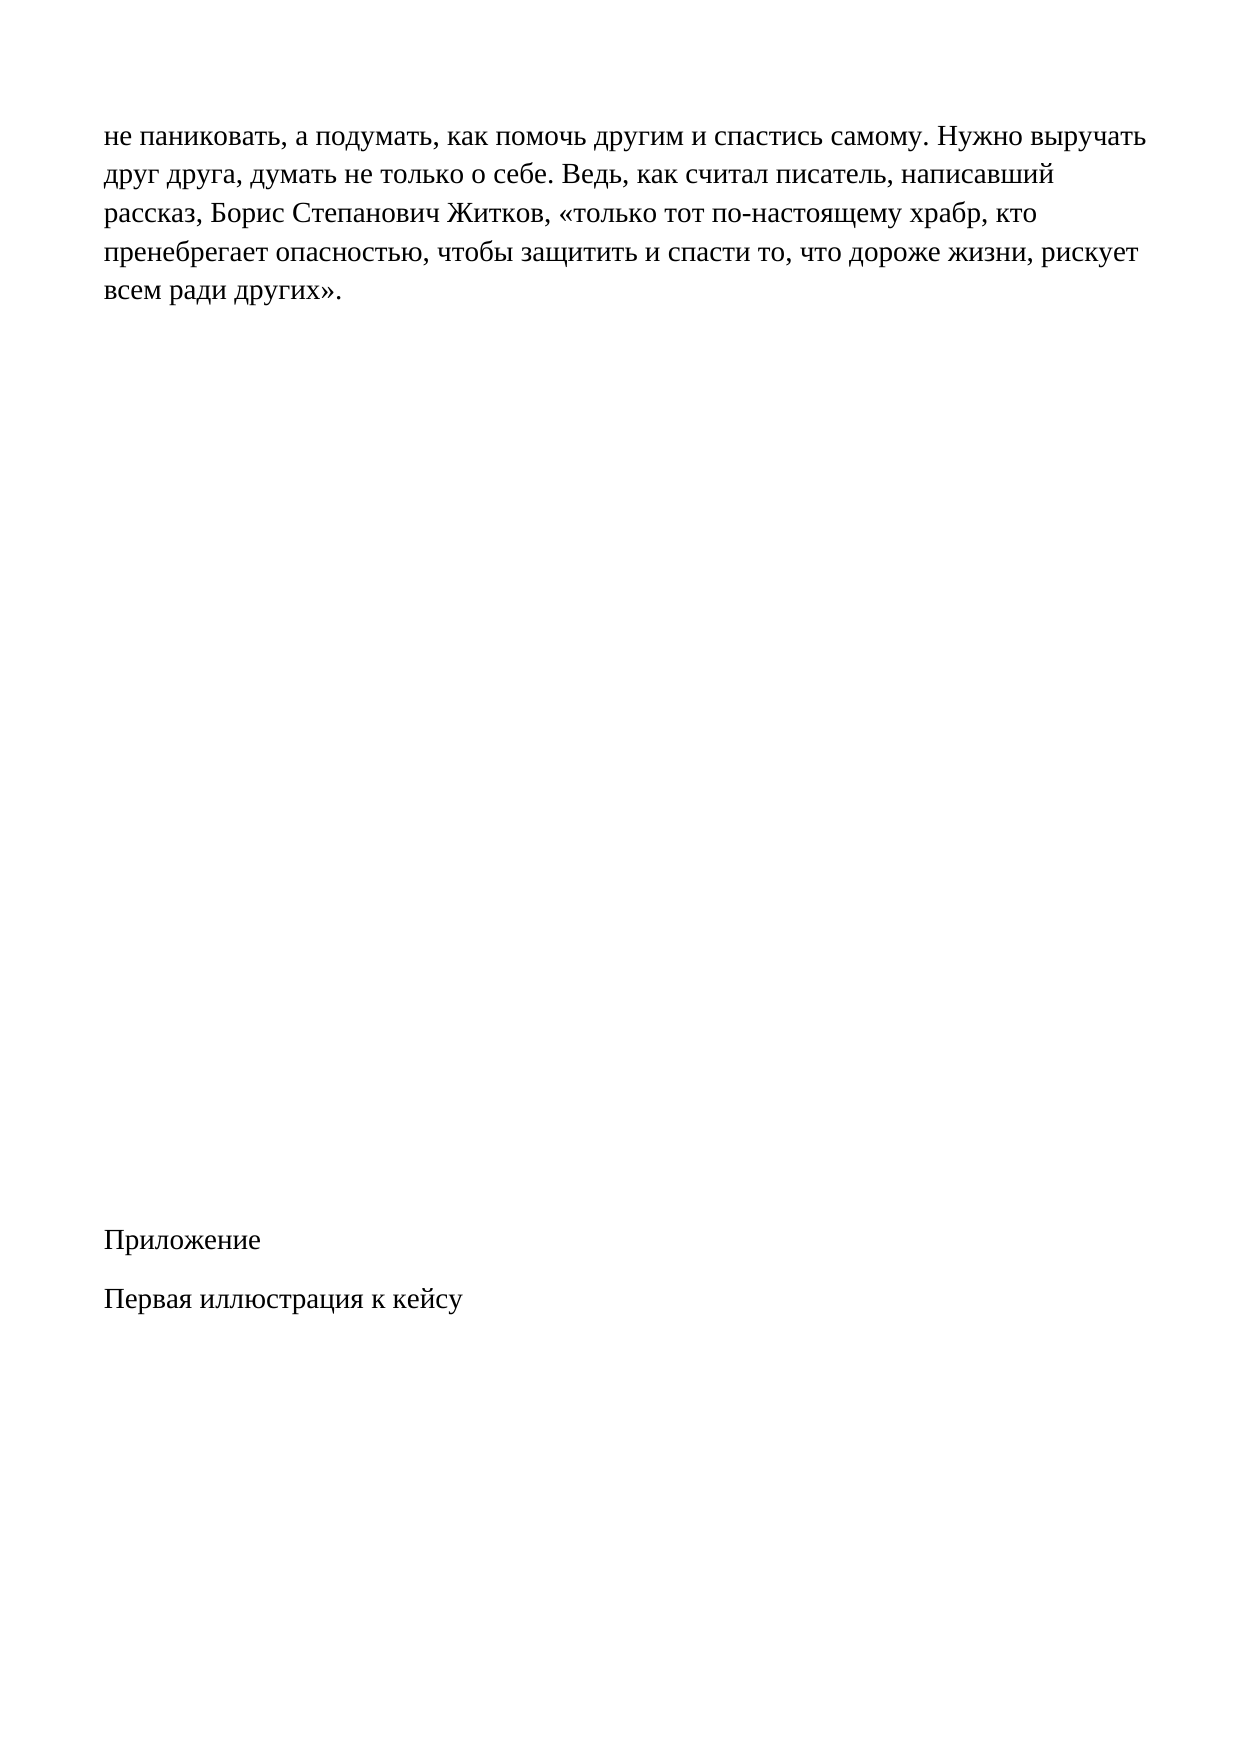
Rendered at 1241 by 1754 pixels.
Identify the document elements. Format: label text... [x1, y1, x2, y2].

text Приложение [103, 1222, 1152, 1256]
text Первая иллюстрация к кейсу [103, 1282, 1152, 1315]
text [103, 118, 1152, 306]
